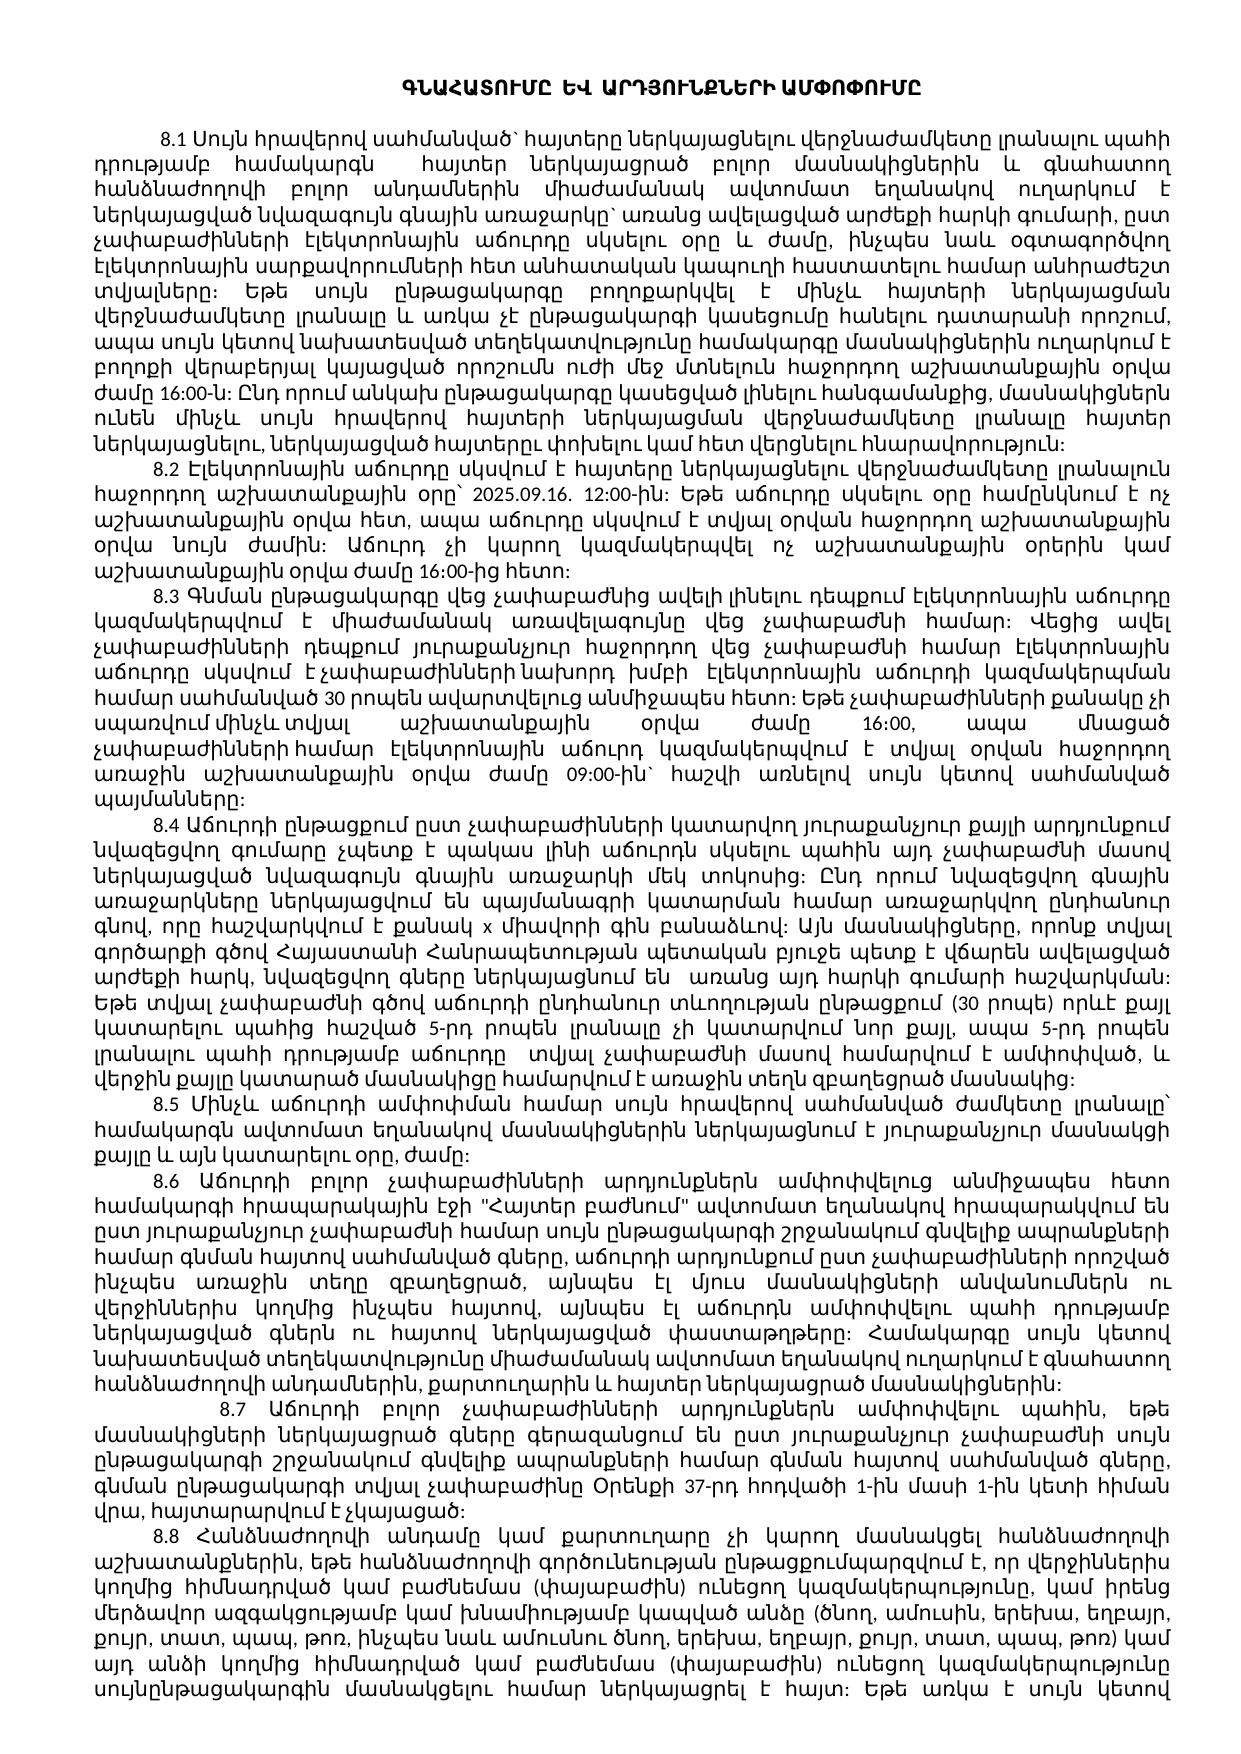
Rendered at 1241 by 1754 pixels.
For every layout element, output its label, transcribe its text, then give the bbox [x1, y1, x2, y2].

text 8.5 Մինչև աճուրդի ամփոփման համար սույն հրավերով սահմանված ժամկետը լրանալը՝ համակարգն ավտոմատ եղանակով մասնակիցներին ներկայացնում է յուրաքանչյուր մասնակցի քայլը և այն կատարելու օրը, ժամը: [94, 1092, 1171, 1168]
text 8.7 Աճուրդի բոլոր չափաբաժինների արդյունքներն ամփոփվելու պահին, եթե մասնակիցների ներկայացրած գները գերազանցում են ըստ յուրաքանչյուր չափաբաժնի սույն ընթացակարգի շրջանակում գնվելիք ապրանքների համար գնման հայտով սահմանված գները, գնման ընթացակարգի տվյալ չափաբաժինը Օրենքի 37-րդ հոդվածի 1-ին մասի 1-ին կետի հիման վրա, հայտարարվում է չկայացած: [94, 1397, 1171, 1524]
text 8.6 Աճուրդի բոլոր չափաբաժինների արդյունքներն ամփոփվելուց անմիջապես հետո համակարգի հրապարակային էջի "Հայտեր բաժնում" ավտոմատ եղանակով հրապարակվում են ըստ յուրաքանչյուր չափաբաժնի համար սույն ընթացակարգի շրջանակում գնվելիք ապրանքների համար գնման հայտով սահմանված գները, աճուրդի արդյունքում ըստ չափաբաժինների որոշված ինչպես առաջին տեղը զբաղեցրած, այնպես էլ մյուս մասնակիցների անվանումներն ու վերջիններիս կողմից ինչպես հայտով, այնպես էլ աճուրդն ամփոփվելու պահի դրությամբ ներկայացված գներն ու հայտով ներկայացված փաստաթղթերը: Համակարգը սույն կետով նախատեսված տեղեկատվությունը միաժամանակ ավտոմատ եղանակով ուղարկում է գնահատող հանձնաժողովի անդամներին, քարտուղարին և հայտեր ներկայացրած մասնակիցներին: [94, 1168, 1171, 1397]
text 8.3 Գնման ընթացակարգը վեց չափաբաժնից ավելի լինելու դեպքում էլեկտրոնային աճուրդը կազմակերպվում է միաժամանակ առավելագույնը վեց չափաբաժնի համար: Վեցից ավել չափաբաժինների դեպքում յուրաքանչյուր հաջորդող վեց չափաբաժնի համար էլեկտրոնային աճուրդը սկսվում է չափաբաժինների նախորդ խմբի էլեկտրոնային աճուրդի կազմակերպման համար սահմանված 30 րոպեն ավարտվելուց անմիջապես հետո: Եթե չափաբաժինների քանակը չի սպառվում մինչև տվյալ աշխատանքային օրվա ժամը 16։00, ապա մնացած չափաբաժինների համար էլեկտրոնային աճուրդ կազմակերպվում է տվյալ օրվան հաջորդող առաջին աշխատանքային օրվա ժամը 09:00-ին` հաշվի առնելով սույն կետով սահմանված պայմանները: [94, 583, 1171, 812]
text 8.4 Աճուրդի ընթացքում ըստ չափաբաժինների կատարվող յուրաքանչյուր քայլի արդյունքում նվազեցվող գումարը չպետք է պակաս լինի աճուրդն սկսելու պահին այդ չափաբաժնի մասով ներկայացված նվազագույն գնային առաջարկի մեկ տոկոսից: Ընդ որում նվազեցվող գնային առաջարկները ներկայացվում են պայմանագրի կատարման համար առաջարկվող ընդհանուր գնով, որը հաշվարկվում է քանակ x միավորի գին բանաձևով: Այն մասնակիցները, որոնք տվյալ գործարքի գծով Հայաստանի Հանրապետության պետական բյուջե պետք է վճարեն ավելացված արժեքի հարկ, նվազեցվող գները ներկայացնում են առանց այդ հարկի գումարի հաշվարկման: Եթե տվյալ չափաբաժնի գծով աճուրդի ընդհանուր տևողության ընթացքում (30 րոպե) որևէ քայլ կատարելու պահից հաշված 5-րդ րոպեն լրանալը չի կատարվում նոր քայլ, ապա 5-րդ րոպեն լրանալու պահի դրությամբ աճուրդը տվյալ չափաբաժնի մասով համարվում է ամփոփված, և վերջին քայլը կատարած մասնակիցը համարվում է առաջին տեղն զբաղեցրած մասնակից: [94, 812, 1171, 1092]
text 8.2 Էլեկտրոնային աճուրդը սկսվում է հայտերը ներկայացնելու վերջնաժամկետը լրանալուն հաջորդող աշխատանքային օրը՝ 2025.09.16. 12:00 -ին: Եթե աճուրդը սկսելու օրը համընկնում է ոչ աշխատանքային օրվա հետ, ապա աճուրդը սկսվում է տվյալ օրվան հաջորդող աշխատանքային օրվա նույն ժամին: Աճուրդ չի կարող կազմակերպվել ոչ աշխատանքային օրերին կամ աշխատանքային օրվա ժամը 16։00-ից հետո: [94, 456, 1171, 583]
text 8.1 Սույն հրավերով սահմանված` հայտերը ներկայացնելու վերջնաժամկետը լրանալու պահի դրությամբ համակարգն հայտեր ներկայացրած բոլոր մասնակիցներին և գնահատող հանձնաժողովի բոլոր անդամներին միաժամանակ ավտոմատ եղանակով ուղարկում է ներկայացված նվազագույն գնային առաջարկը` առանց ավելացված արժեքի հարկի գումարի, ըստ չափաբաժինների էլեկտրոնային աճուրդը սկսելու օրը և ժամը, ինչպես նաև օգտագործվող էլեկտրոնային սարքավորումների հետ անհատական կապուղի հաստատելու համար անհրաժեշտ տվյալները։ Եթե սույն ընթացակարգը բողոքարկվել է մինչև հայտերի ներկայացման վերջնաժամկետը լրանալը և առկա չէ ընթացակարգի կասեցումը հանելու դատարանի որոշում, ապա սույն կետով նախատեսված տեղեկատվությունը համակարգը մասնակիցներին ուղարկում է բողոքի վերաբերյալ կայացված որոշումն ուժի մեջ մտնելուն հաջորդող աշխատանքային օրվա ժամը 16:00-ն: Ընդ որում անկախ ընթացակարգը կասեցված լինելու հանգամանքից, մասնակիցներն ունեն մինչև սույն հրավերով հայտերի ներկայացման վերջնաժամկետը լրանալը հայտեր ներկայացնելու, ներկայացված հայտերըւ փոխելու կամ հետ վերցնելու հնարավորություն: [94, 126, 1171, 456]
text ԳՆԱՀԱՏՈՒՄԸ ԵՎ ԱՐԴՅՈՒՆՔՆԵՐԻ ԱՄՓՈՓՈՒՄԸ [94, 75, 1171, 100]
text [94, 1524, 1171, 1702]
